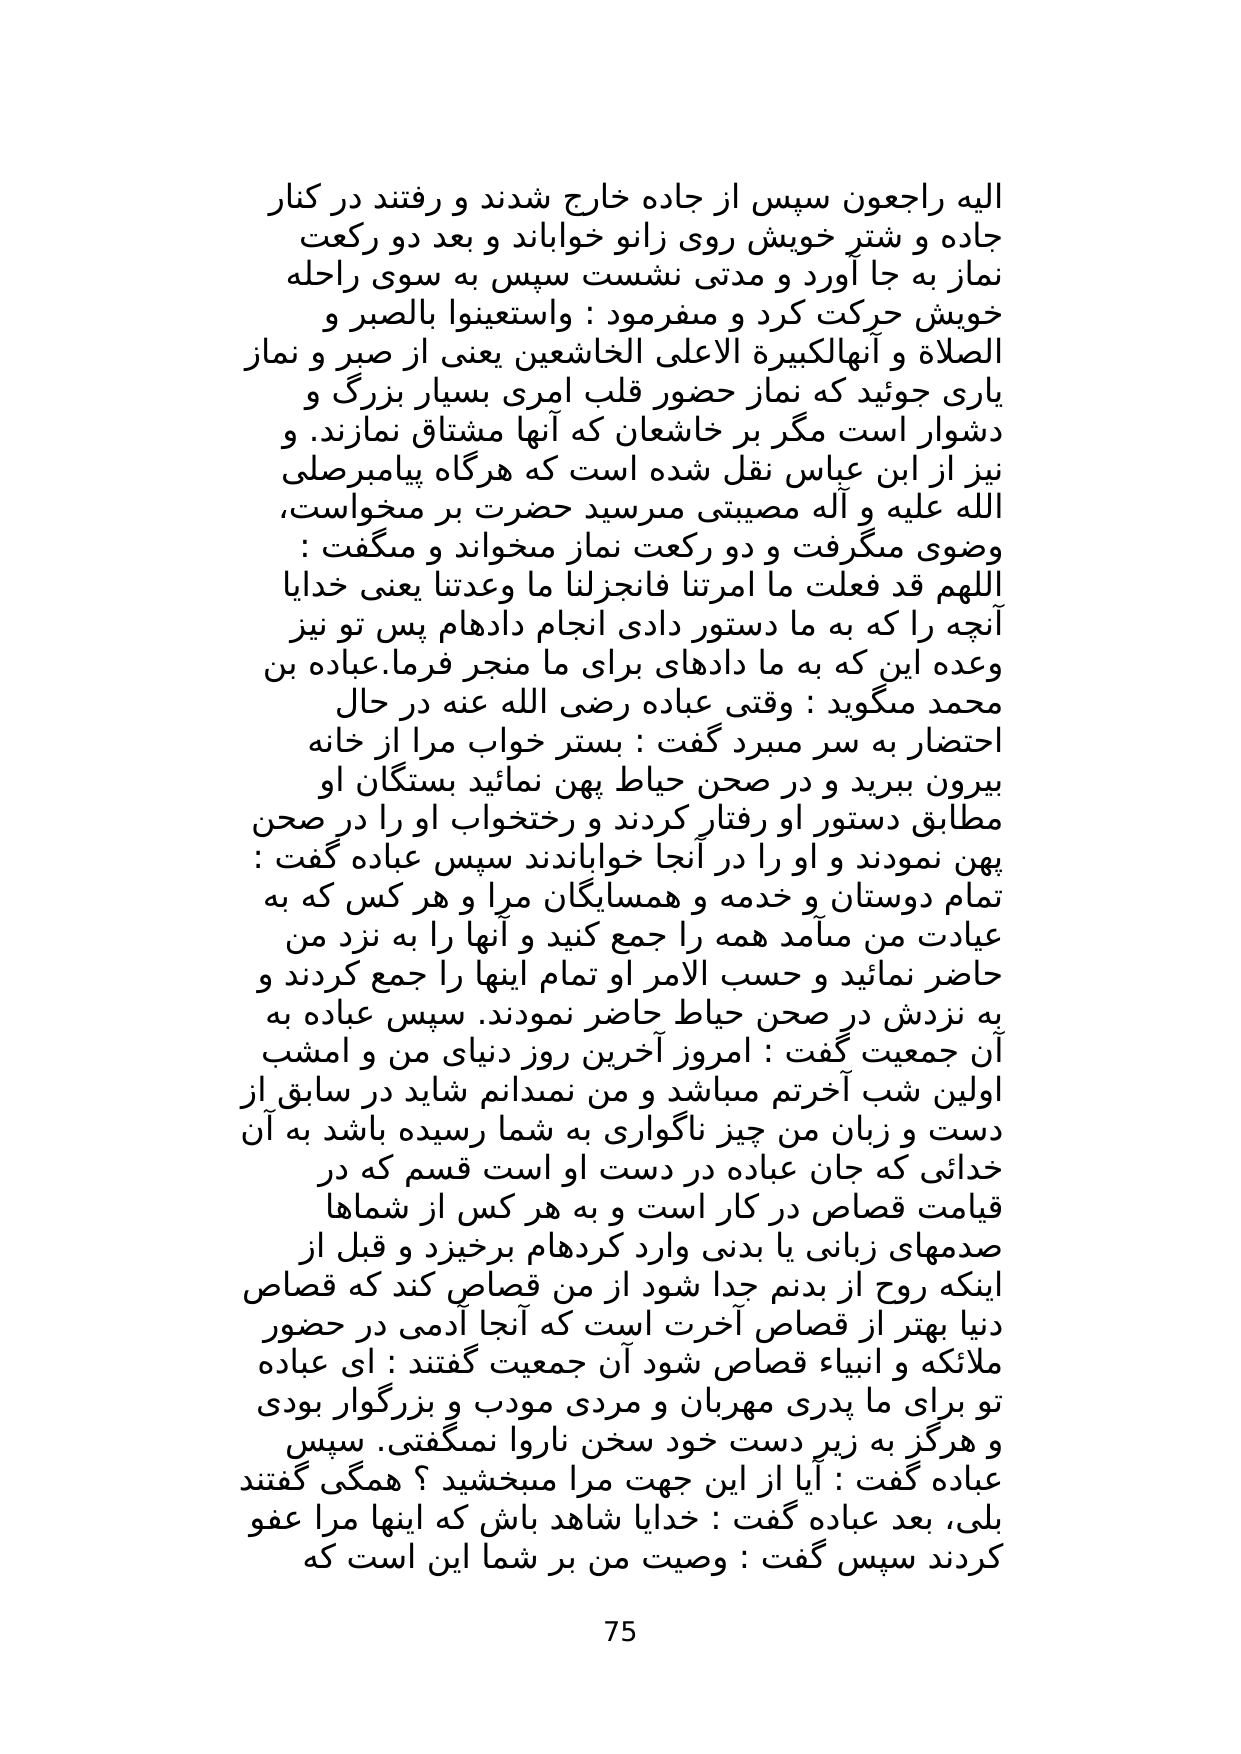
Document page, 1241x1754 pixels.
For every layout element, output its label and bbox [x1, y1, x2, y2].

text [236, 177, 1004, 1576]
